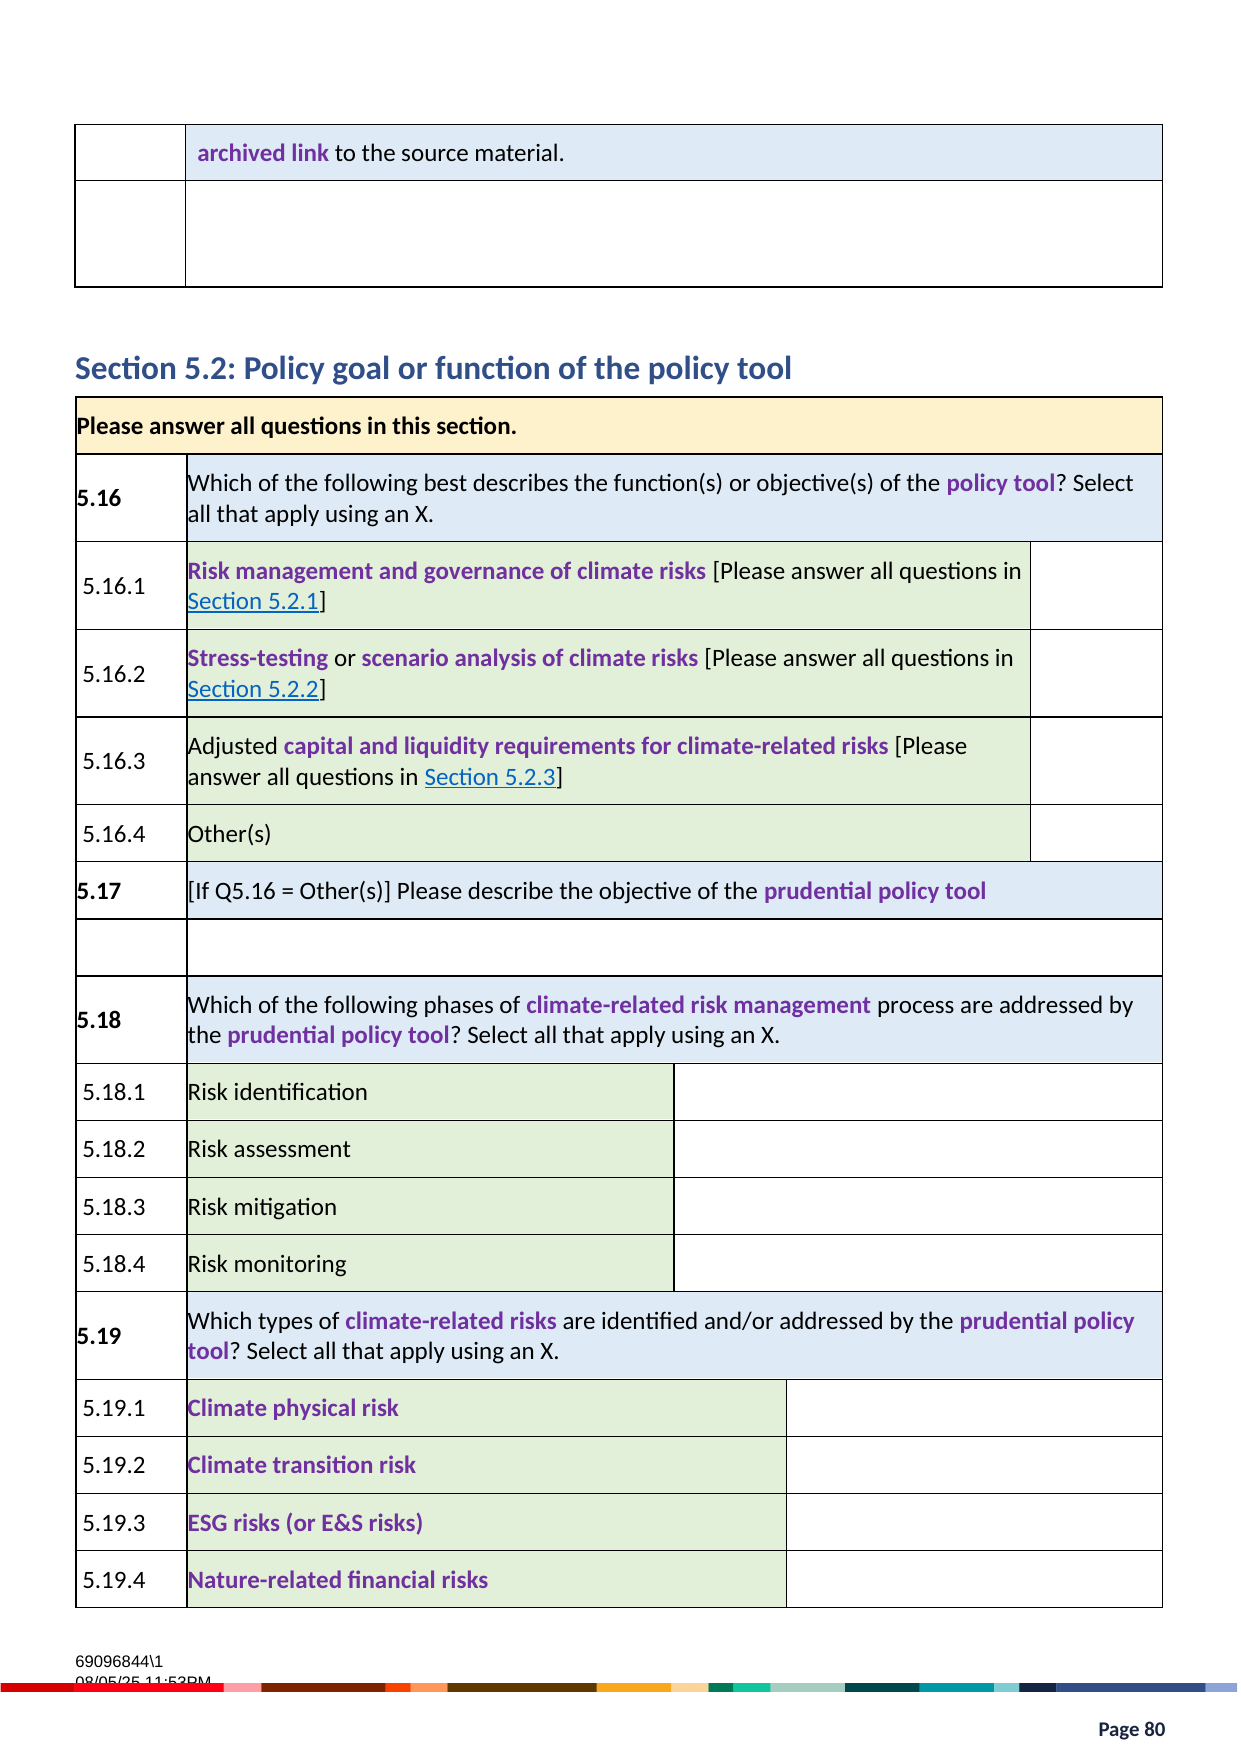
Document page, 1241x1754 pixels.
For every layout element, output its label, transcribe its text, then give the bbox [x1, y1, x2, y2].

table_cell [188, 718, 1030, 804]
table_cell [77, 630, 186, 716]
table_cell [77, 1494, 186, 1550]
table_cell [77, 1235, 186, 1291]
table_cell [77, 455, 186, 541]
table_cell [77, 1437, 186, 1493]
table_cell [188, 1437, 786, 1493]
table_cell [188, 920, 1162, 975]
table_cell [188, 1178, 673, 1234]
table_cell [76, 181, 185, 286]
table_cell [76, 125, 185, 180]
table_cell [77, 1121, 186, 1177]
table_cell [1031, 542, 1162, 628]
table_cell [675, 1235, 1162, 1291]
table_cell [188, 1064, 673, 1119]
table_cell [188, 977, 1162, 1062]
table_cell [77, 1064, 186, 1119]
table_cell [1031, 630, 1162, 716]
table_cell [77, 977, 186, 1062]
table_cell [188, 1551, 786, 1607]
picture [0, 1683, 1236, 1692]
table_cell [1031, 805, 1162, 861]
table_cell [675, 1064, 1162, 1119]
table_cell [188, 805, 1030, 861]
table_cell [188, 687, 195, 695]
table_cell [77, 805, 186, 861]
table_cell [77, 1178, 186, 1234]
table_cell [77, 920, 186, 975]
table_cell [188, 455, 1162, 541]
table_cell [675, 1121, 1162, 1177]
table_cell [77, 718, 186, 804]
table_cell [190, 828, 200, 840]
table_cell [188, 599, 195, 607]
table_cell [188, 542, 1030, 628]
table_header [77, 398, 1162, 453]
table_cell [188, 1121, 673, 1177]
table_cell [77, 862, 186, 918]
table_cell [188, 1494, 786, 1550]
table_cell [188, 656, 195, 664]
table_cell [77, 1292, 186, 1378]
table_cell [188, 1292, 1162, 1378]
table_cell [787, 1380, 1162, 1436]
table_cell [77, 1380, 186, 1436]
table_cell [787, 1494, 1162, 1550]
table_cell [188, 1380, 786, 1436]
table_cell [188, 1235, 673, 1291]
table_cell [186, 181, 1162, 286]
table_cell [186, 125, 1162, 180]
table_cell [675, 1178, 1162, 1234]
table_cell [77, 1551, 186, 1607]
subtitle Section 5.2: Policy goal or function of the policy tool [75, 347, 1165, 388]
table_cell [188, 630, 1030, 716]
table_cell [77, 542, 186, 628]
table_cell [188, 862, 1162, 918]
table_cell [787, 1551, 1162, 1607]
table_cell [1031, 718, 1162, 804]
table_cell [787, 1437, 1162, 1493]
